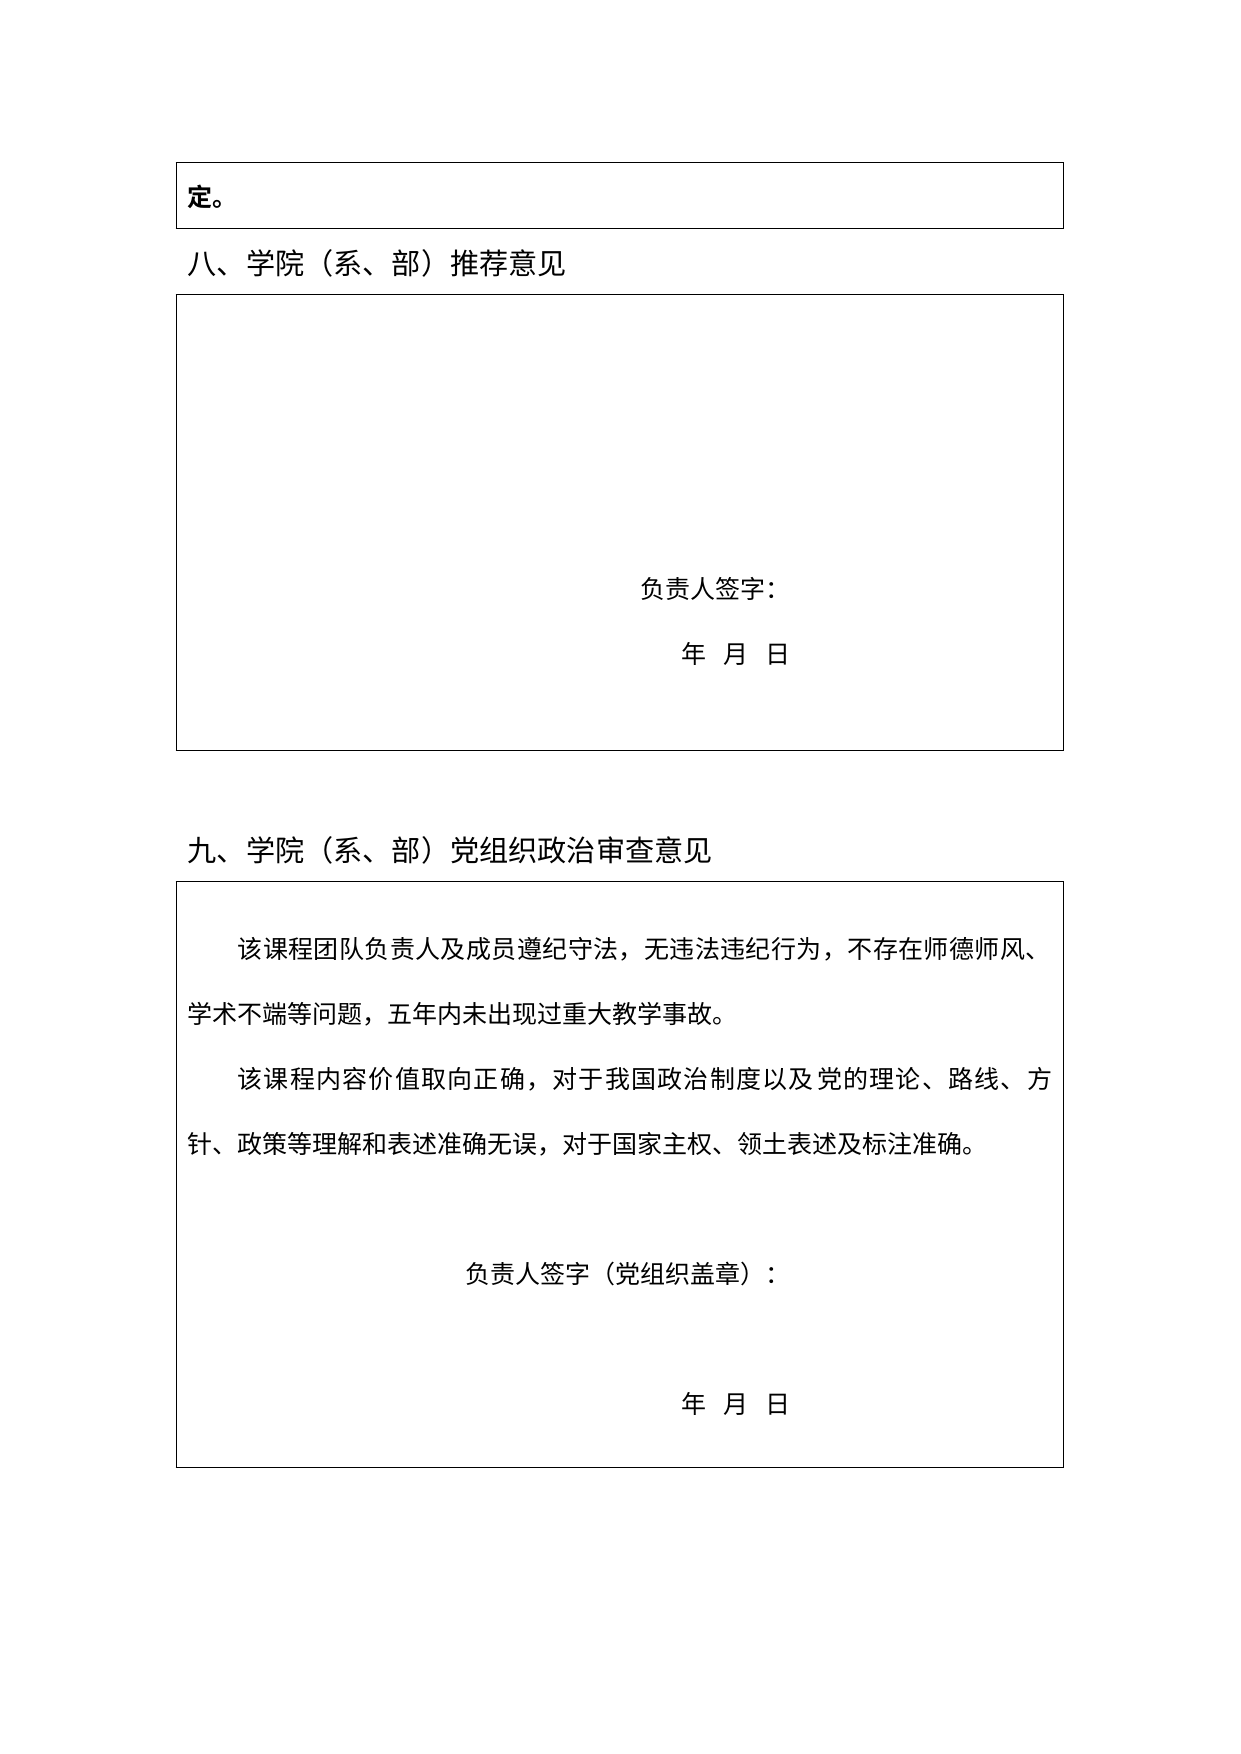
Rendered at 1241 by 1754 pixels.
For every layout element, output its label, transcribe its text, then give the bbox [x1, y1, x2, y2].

table_header 负责人签字： 年 月 日 [177, 295, 1063, 750]
table_header 该课程团队负责人及成员遵纪守法，无违法违纪行为，不存在师德师风、学术不端等问题，五年内未出现过重大教学事故。 该课程内容价值取向正确，对于我国政治制度以及党的理论、路线、方针、政策等理解和表述准确无误，对于国家主权、领土表述及标注准确。 负责人签字（党组织盖章）： 年 月 日 [177, 882, 1063, 1467]
list 九、学院（系、部）党组织政治审查意见 [187, 816, 1053, 881]
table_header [177, 163, 1063, 228]
list 八、学院（系、部）推荐意见 [187, 229, 1053, 294]
